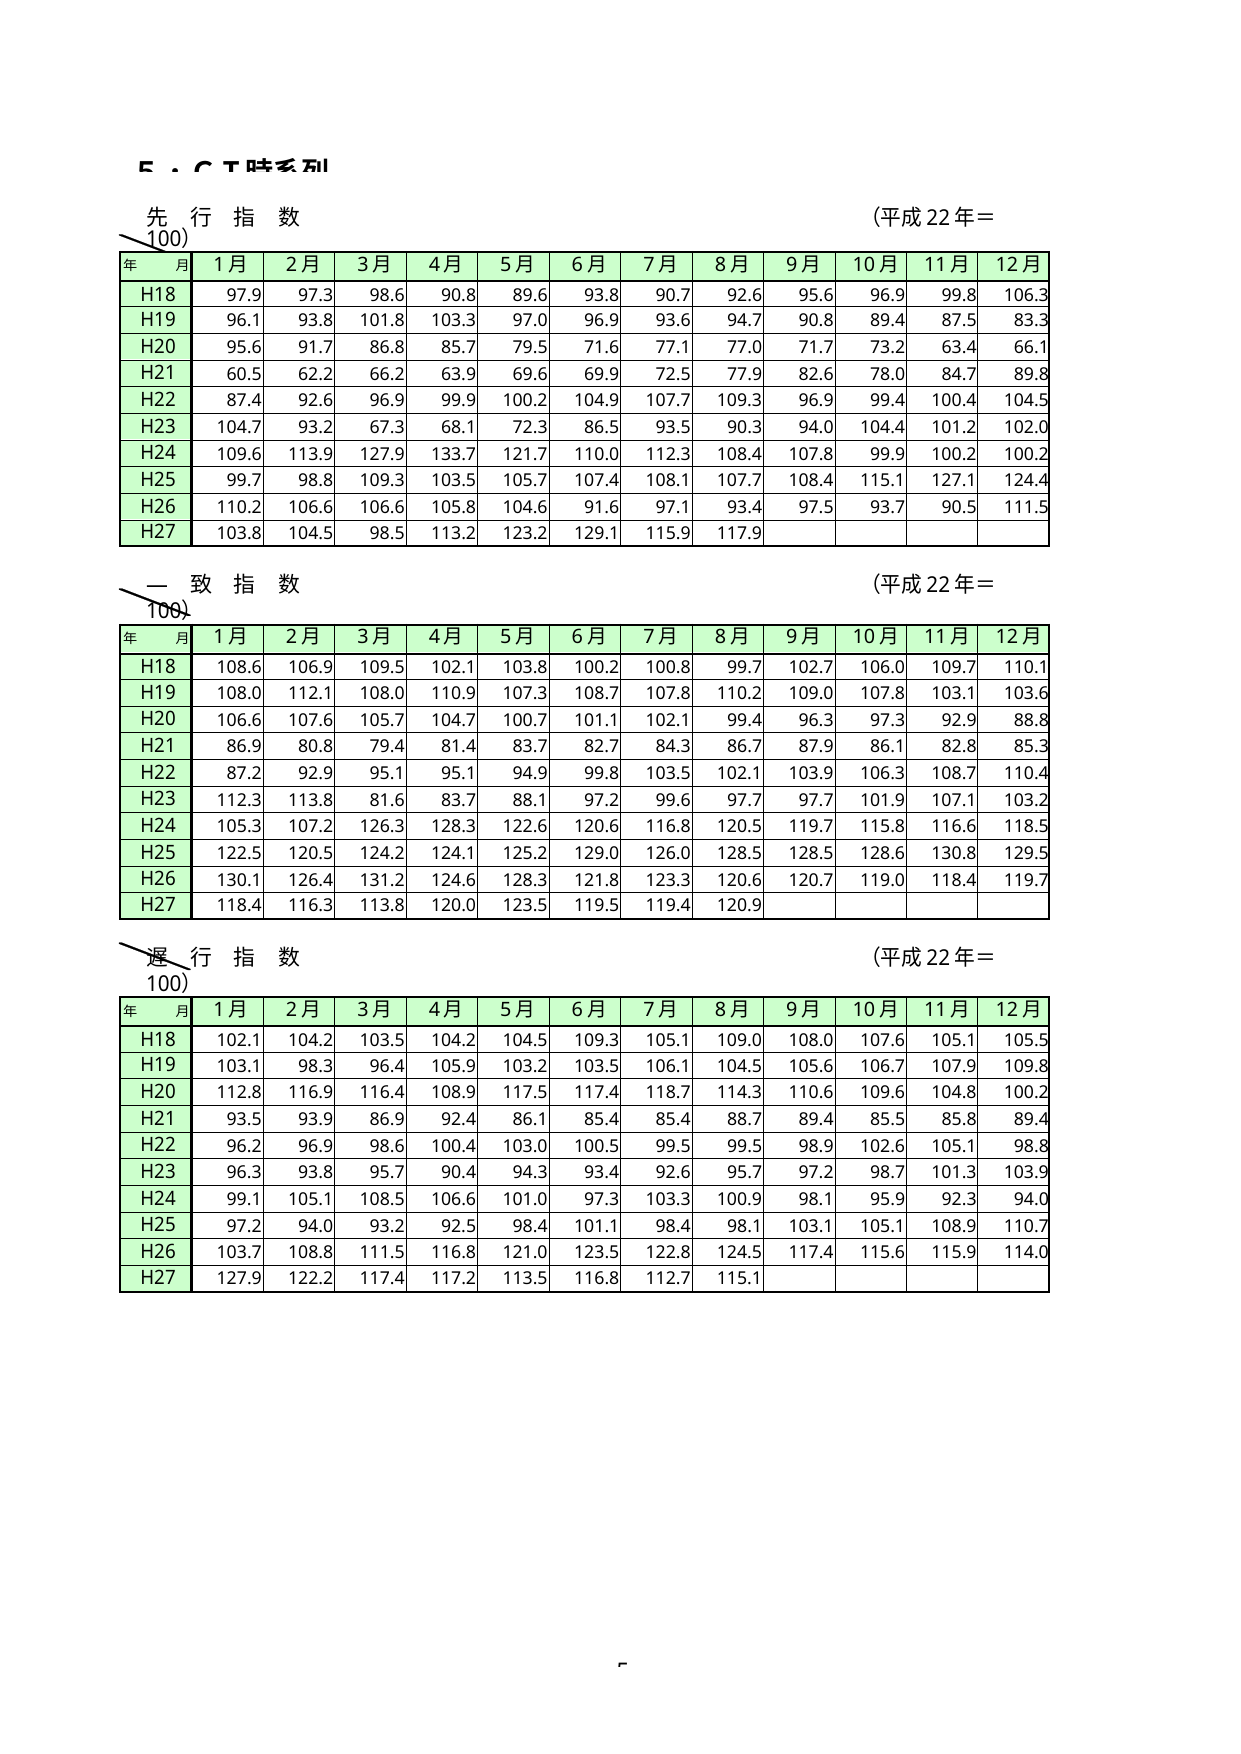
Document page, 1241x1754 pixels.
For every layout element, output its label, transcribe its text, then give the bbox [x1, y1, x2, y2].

table_cell 99.5 [621, 1133, 692, 1158]
table_cell 108.7 [907, 760, 977, 786]
table_cell 98.4 [478, 1213, 549, 1238]
table_cell H18 [121, 655, 190, 679]
table_cell H18 [121, 282, 190, 306]
table_cell 105.8 [407, 494, 477, 519]
table_cell 3月 [335, 626, 406, 652]
table_cell 105.1 [907, 1133, 977, 1158]
table_cell 102.1 [407, 655, 477, 679]
table_cell 123.5 [478, 893, 549, 918]
table_cell H27 [121, 1266, 190, 1291]
table_cell 117.4 [764, 1239, 835, 1265]
table_cell 10月 [836, 998, 906, 1025]
table_cell — 致 指 数 （平成22年＝100） [120, 547, 1049, 623]
table_cell 103.5 [335, 1027, 406, 1052]
table_cell 78.0 [836, 361, 906, 386]
table_cell [836, 521, 906, 545]
table_cell 93.2 [264, 414, 334, 439]
table_cell 83.7 [478, 733, 549, 759]
table_cell 98.7 [836, 1159, 906, 1185]
table_cell 93.2 [335, 1213, 406, 1238]
table_cell 126.4 [264, 867, 334, 892]
table_cell 108.1 [621, 467, 692, 493]
table_cell 100.9 [693, 1186, 763, 1212]
table_cell 103.3 [621, 1186, 692, 1212]
table_cell 110.6 [764, 1079, 835, 1105]
table_cell 104.5 [264, 521, 334, 545]
table_cell 90.7 [621, 282, 692, 306]
table_cell 98.1 [693, 1213, 763, 1238]
table_cell 8月 [693, 626, 763, 652]
table_cell 99.8 [907, 282, 977, 306]
table_cell 102.0 [978, 414, 1048, 439]
table_cell 94.0 [978, 1186, 1048, 1212]
table_cell 115.1 [693, 1266, 763, 1291]
table_cell 77.0 [693, 334, 763, 359]
table_cell 79.4 [335, 733, 406, 759]
table_cell 104.8 [907, 1079, 977, 1105]
table_cell 124.5 [693, 1239, 763, 1265]
table_cell 99.9 [836, 441, 906, 466]
table_cell [764, 893, 835, 918]
table_cell 99.6 [621, 787, 692, 812]
table_cell 遅 行 指 数 （平成22年＝100） [120, 920, 1049, 996]
table_cell 103.2 [978, 787, 1048, 812]
table_cell 97.3 [836, 707, 906, 732]
table_cell 131.2 [335, 867, 406, 892]
table_cell 98.8 [978, 1133, 1048, 1158]
table_cell 81.6 [335, 787, 406, 812]
table_cell 72.3 [478, 414, 549, 439]
table_cell 83.7 [407, 787, 477, 812]
table_cell 112.3 [193, 787, 263, 812]
table_cell 101.0 [478, 1186, 549, 1212]
table_cell 87.4 [193, 387, 263, 413]
table_cell 110.2 [193, 494, 263, 519]
table_cell 67.3 [335, 414, 406, 439]
table_cell 116.8 [550, 1266, 620, 1291]
table_cell 108.9 [407, 1079, 477, 1105]
table_cell 118.7 [621, 1079, 692, 1105]
table_cell [764, 1266, 835, 1291]
table_cell 118.4 [907, 867, 977, 892]
table_cell 102.1 [193, 1027, 263, 1052]
table_cell 86.1 [478, 1106, 549, 1132]
table_cell 11月 [907, 626, 977, 652]
table_cell 99.8 [550, 760, 620, 786]
table_cell 96.2 [193, 1133, 263, 1158]
table_cell 93.8 [264, 307, 334, 333]
table_cell 86.9 [193, 733, 263, 759]
table_cell 94.3 [478, 1159, 549, 1185]
table_cell 119.7 [764, 813, 835, 839]
table_cell H20 [121, 707, 190, 732]
table_cell 77.9 [693, 361, 763, 386]
table_cell 108.0 [335, 680, 406, 706]
table_cell 103.8 [478, 655, 549, 679]
table_cell 88.7 [693, 1106, 763, 1132]
table_cell 92.5 [407, 1213, 477, 1238]
table_cell 85.5 [836, 1106, 906, 1132]
table_cell H24 [121, 813, 190, 839]
table_cell 127.9 [335, 441, 406, 466]
table_cell 123.3 [621, 867, 692, 892]
table_cell 108.8 [264, 1239, 334, 1265]
table_cell 104.2 [407, 1027, 477, 1052]
table_cell 2月 [264, 253, 334, 280]
table_cell 113.2 [407, 521, 477, 545]
table_cell 102.1 [621, 707, 692, 732]
table_cell 116.8 [407, 1239, 477, 1265]
table_cell 92.4 [407, 1106, 477, 1132]
table_cell 82.6 [764, 361, 835, 386]
table_cell 100.2 [478, 387, 549, 413]
table_cell 99.7 [693, 655, 763, 679]
table_cell 97.7 [693, 787, 763, 812]
table_cell 106.1 [621, 1053, 692, 1078]
table_cell 113.8 [264, 787, 334, 812]
table_cell H24 [121, 1186, 190, 1212]
table_cell 110.1 [978, 655, 1048, 679]
table_cell 97.9 [193, 282, 263, 306]
table_cell 7月 [621, 253, 692, 280]
table_cell 107.3 [478, 680, 549, 706]
table_cell H19 [121, 1053, 190, 1078]
table_cell 97.1 [621, 494, 692, 519]
table_cell 年 月 [121, 626, 190, 652]
table_cell 115.8 [836, 813, 906, 839]
table_cell 96.3 [193, 1159, 263, 1185]
table_cell 99.7 [193, 467, 263, 493]
table_cell 92.6 [693, 282, 763, 306]
table_cell 112.8 [193, 1079, 263, 1105]
table_cell 84.7 [907, 361, 977, 386]
table_cell 105.9 [407, 1053, 477, 1078]
table_cell [978, 521, 1048, 545]
table_cell 96.9 [550, 307, 620, 333]
table_cell 81.4 [407, 733, 477, 759]
table_cell 89.8 [978, 361, 1048, 386]
table_cell 109.6 [836, 1079, 906, 1105]
table_cell 124.1 [407, 840, 477, 866]
table_cell 101.2 [907, 414, 977, 439]
table_cell 117.4 [550, 1079, 620, 1105]
table_cell 130.1 [193, 867, 263, 892]
table_cell 106.9 [264, 655, 334, 679]
table_cell 73.2 [836, 334, 906, 359]
table_cell 105.1 [836, 1213, 906, 1238]
table_cell 106.0 [836, 655, 906, 679]
table_cell 102.7 [764, 655, 835, 679]
table_cell 105.3 [193, 813, 263, 839]
table_cell 100.4 [407, 1133, 477, 1158]
table_cell 107.6 [264, 707, 334, 732]
table_cell 104.9 [550, 387, 620, 413]
table_cell 126.3 [335, 813, 406, 839]
table_cell H19 [121, 307, 190, 333]
table_cell 93.6 [621, 307, 692, 333]
table_cell 117.5 [478, 1079, 549, 1105]
table_cell 102.1 [693, 760, 763, 786]
table_cell 115.9 [621, 521, 692, 545]
table_cell 112.7 [621, 1266, 692, 1291]
table_cell H21 [121, 1106, 190, 1132]
table_cell 99.1 [193, 1186, 263, 1212]
table_cell 7月 [621, 998, 692, 1025]
table_cell 104.7 [193, 414, 263, 439]
table_cell 110.7 [978, 1213, 1048, 1238]
table_cell 5月 [478, 626, 549, 652]
table_cell 96.1 [193, 307, 263, 333]
table_cell H20 [121, 334, 190, 359]
table_cell 94.7 [693, 307, 763, 333]
table_cell 90.5 [907, 494, 977, 519]
table_cell 3月 [335, 998, 406, 1025]
table_cell 96.9 [764, 387, 835, 413]
table_cell 124.6 [407, 867, 477, 892]
table_cell 106.7 [836, 1053, 906, 1078]
table_cell 68.1 [407, 414, 477, 439]
table_cell 62.2 [264, 361, 334, 386]
table_cell 年 月 [121, 998, 190, 1025]
table_cell 12月 [978, 253, 1048, 280]
table_cell 110.0 [550, 441, 620, 466]
table_cell 104.7 [407, 707, 477, 732]
table_cell 97.3 [264, 282, 334, 306]
table_cell 108.0 [193, 680, 263, 706]
table_cell 106.6 [193, 707, 263, 732]
table_cell 86.8 [335, 334, 406, 359]
table_cell 85.8 [907, 1106, 977, 1132]
table_cell [907, 1266, 977, 1291]
table_cell 86.1 [836, 733, 906, 759]
table_cell 1月 [193, 626, 263, 652]
table_cell 11月 [907, 253, 977, 280]
table_cell 95.7 [335, 1159, 406, 1185]
table_cell 104.6 [478, 494, 549, 519]
table_cell 99.4 [693, 707, 763, 732]
table_cell 101.8 [335, 307, 406, 333]
table_cell 87.2 [193, 760, 263, 786]
table_cell 100.8 [621, 655, 692, 679]
table_cell 121.0 [478, 1239, 549, 1265]
table_cell 109.3 [550, 1027, 620, 1052]
table_cell 98.6 [335, 282, 406, 306]
table_cell 92.3 [907, 1186, 977, 1212]
table_cell 112.1 [264, 680, 334, 706]
table_cell 4月 [407, 626, 477, 652]
table_cell 89.4 [836, 307, 906, 333]
table_cell 98.8 [264, 467, 334, 493]
table_cell H25 [121, 1213, 190, 1238]
table_cell 87.9 [764, 733, 835, 759]
table_cell 98.6 [335, 1133, 406, 1158]
table_cell 104.5 [478, 1027, 549, 1052]
table_cell 107.1 [907, 787, 977, 812]
table_cell H22 [121, 760, 190, 786]
table_cell 109.3 [335, 467, 406, 493]
table_cell 113.5 [478, 1266, 549, 1291]
table_cell 84.3 [621, 733, 692, 759]
table_cell 90.8 [407, 282, 477, 306]
table_cell 110.2 [693, 680, 763, 706]
table_cell 105.7 [335, 707, 406, 732]
table_cell 96.9 [264, 1133, 334, 1158]
table_cell 95.6 [764, 282, 835, 306]
table_cell H27 [121, 893, 190, 918]
table_cell 94.0 [764, 414, 835, 439]
table_cell 108.0 [764, 1027, 835, 1052]
table_cell 92.9 [264, 760, 334, 786]
table_cell 116.6 [907, 813, 977, 839]
table_cell 93.8 [550, 282, 620, 306]
table_cell 77.1 [621, 334, 692, 359]
table_cell 103.2 [478, 1053, 549, 1078]
table_cell 128.3 [478, 867, 549, 892]
table_cell 9月 [764, 998, 835, 1025]
table_cell 103.1 [193, 1053, 263, 1078]
table_cell 年 月 [121, 253, 190, 280]
table_cell 91.7 [264, 334, 334, 359]
table_cell 89.4 [978, 1106, 1048, 1132]
table_cell 104.4 [836, 414, 906, 439]
table_cell 93.5 [621, 414, 692, 439]
table_cell 69.9 [550, 361, 620, 386]
table_cell 107.8 [621, 680, 692, 706]
table_cell 2月 [264, 998, 334, 1025]
table_cell 106.6 [407, 1186, 477, 1212]
table_cell H25 [121, 467, 190, 493]
table_cell H25 [121, 840, 190, 866]
table_cell 103.5 [550, 1053, 620, 1078]
table_cell 120.7 [764, 867, 835, 892]
table_cell 109.0 [764, 680, 835, 706]
table_cell 10月 [836, 253, 906, 280]
table_cell 95.1 [407, 760, 477, 786]
table_cell H26 [121, 867, 190, 892]
table_cell 8月 [693, 998, 763, 1025]
table_cell 103.9 [978, 1159, 1048, 1185]
table_cell 107.2 [264, 813, 334, 839]
table_cell 113.9 [264, 441, 334, 466]
table_cell 122.2 [264, 1266, 334, 1291]
table_cell 87.5 [907, 307, 977, 333]
table_cell 107.7 [621, 387, 692, 413]
table_cell 66.1 [978, 334, 1048, 359]
table_cell 99.9 [407, 387, 477, 413]
table_cell H22 [121, 1133, 190, 1158]
table_cell 9月 [764, 253, 835, 280]
table_cell 108.4 [693, 441, 763, 466]
table_cell 63.9 [407, 361, 477, 386]
table_cell H24 [121, 441, 190, 466]
table_cell H22 [121, 387, 190, 413]
table_cell 109.3 [693, 387, 763, 413]
table_cell 12月 [978, 998, 1048, 1025]
table_cell 119.4 [621, 893, 692, 918]
table_cell 95.7 [693, 1159, 763, 1185]
table_cell 117.9 [693, 521, 763, 545]
table_cell 128.5 [764, 840, 835, 866]
table_cell 113.8 [335, 893, 406, 918]
table_cell 110.9 [407, 680, 477, 706]
table_cell 105.5 [978, 1027, 1048, 1052]
table_cell 71.7 [764, 334, 835, 359]
table_cell 115.9 [907, 1239, 977, 1265]
table_cell 103.3 [407, 307, 477, 333]
table_cell 105.6 [764, 1053, 835, 1078]
table_cell 107.7 [693, 467, 763, 493]
table_cell 90.8 [764, 307, 835, 333]
table_cell 86.9 [335, 1106, 406, 1132]
table_cell 102.6 [836, 1133, 906, 1158]
table_cell 128.6 [836, 840, 906, 866]
table_cell 80.8 [264, 733, 334, 759]
table_cell 97.0 [478, 307, 549, 333]
table_cell 91.6 [550, 494, 620, 519]
table_cell 101.1 [550, 1213, 620, 1238]
table_cell 100.2 [907, 441, 977, 466]
table_cell 100.2 [550, 655, 620, 679]
table_cell 95.9 [836, 1186, 906, 1212]
table_cell 85.3 [978, 733, 1048, 759]
table_cell 120.6 [693, 867, 763, 892]
table_cell H23 [121, 414, 190, 439]
table_cell 116.9 [264, 1079, 334, 1105]
table_cell 100.7 [478, 707, 549, 732]
table_cell 130.8 [907, 840, 977, 866]
table_cell 114.3 [693, 1079, 763, 1105]
table_cell 129.5 [978, 840, 1048, 866]
table_cell H27 [121, 521, 190, 545]
table_cell 111.5 [978, 494, 1048, 519]
table_cell 99.5 [693, 1133, 763, 1158]
table_cell 119.5 [550, 893, 620, 918]
table_cell 116.3 [264, 893, 334, 918]
table_cell 88.8 [978, 707, 1048, 732]
table_cell 101.1 [550, 707, 620, 732]
table_cell 99.4 [836, 387, 906, 413]
table_cell H26 [121, 1239, 190, 1265]
table_cell 100.5 [550, 1133, 620, 1158]
table_cell 127.1 [907, 467, 977, 493]
table_cell 108.7 [550, 680, 620, 706]
table_cell 107.8 [764, 441, 835, 466]
table_cell 63.4 [907, 334, 977, 359]
table_cell 6月 [550, 253, 620, 280]
table_cell 110.4 [978, 760, 1048, 786]
table_cell 96.9 [335, 387, 406, 413]
table_cell 98.4 [621, 1213, 692, 1238]
table_cell H21 [121, 361, 190, 386]
table_cell 90.3 [693, 414, 763, 439]
table_cell 107.8 [836, 680, 906, 706]
table_cell 103.7 [193, 1239, 263, 1265]
table_cell 103.8 [193, 521, 263, 545]
table_cell H18 [121, 1027, 190, 1052]
table_cell 85.7 [407, 334, 477, 359]
table_cell 93.8 [264, 1159, 334, 1185]
table_cell 107.9 [907, 1053, 977, 1078]
table_cell 8月 [693, 253, 763, 280]
table_cell 128.3 [407, 813, 477, 839]
table_cell 97.3 [550, 1186, 620, 1212]
table_cell 66.2 [335, 361, 406, 386]
table_cell [978, 1266, 1048, 1291]
table_cell 128.5 [693, 840, 763, 866]
table_cell 127.9 [193, 1266, 263, 1291]
table_cell 117.4 [335, 1266, 406, 1291]
table_cell 115.6 [836, 1239, 906, 1265]
table_cell 6月 [550, 998, 620, 1025]
table_cell 5月 [478, 253, 549, 280]
table_cell 89.4 [764, 1106, 835, 1132]
table_cell 117.2 [407, 1266, 477, 1291]
table_cell 103.6 [978, 680, 1048, 706]
table_cell 109.8 [978, 1053, 1048, 1078]
table_cell 9月 [764, 626, 835, 652]
table_cell 126.0 [621, 840, 692, 866]
table_cell H21 [121, 733, 190, 759]
table_cell 1月 [193, 253, 263, 280]
table_cell 105.1 [264, 1186, 334, 1212]
table_cell 6月 [550, 626, 620, 652]
table_cell 109.6 [193, 441, 263, 466]
table_cell 109.0 [693, 1027, 763, 1052]
table_cell 60.5 [193, 361, 263, 386]
table_cell 109.7 [907, 655, 977, 679]
table_cell 103.0 [478, 1133, 549, 1158]
table_cell 104.5 [978, 387, 1048, 413]
table_cell 90.4 [407, 1159, 477, 1185]
table_cell 108.9 [907, 1213, 977, 1238]
table_cell 123.2 [478, 521, 549, 545]
table_cell 96.4 [335, 1053, 406, 1078]
table_cell [978, 893, 1048, 918]
table_cell [907, 893, 977, 918]
table_cell 123.5 [550, 1239, 620, 1265]
table_cell 108.5 [335, 1186, 406, 1212]
table_cell 7月 [621, 626, 692, 652]
table_cell 85.4 [550, 1106, 620, 1132]
table_cell 86.7 [693, 733, 763, 759]
table_cell 1月 [193, 998, 263, 1025]
table_cell 98.9 [764, 1133, 835, 1158]
table_cell 100.2 [978, 441, 1048, 466]
table_cell 72.5 [621, 361, 692, 386]
table_cell 107.4 [550, 467, 620, 493]
table_cell H23 [121, 1159, 190, 1185]
table_cell 106.3 [978, 282, 1048, 306]
table_cell 133.7 [407, 441, 477, 466]
table_cell 100.4 [907, 387, 977, 413]
table_cell 107.6 [836, 1027, 906, 1052]
table_cell 96.9 [836, 282, 906, 306]
table_cell 69.6 [478, 361, 549, 386]
table_cell 122.8 [621, 1239, 692, 1265]
table_cell 98.3 [264, 1053, 334, 1078]
table_cell 121.7 [478, 441, 549, 466]
table_cell 119.7 [978, 867, 1048, 892]
table_cell 93.9 [264, 1106, 334, 1132]
table_cell 122.6 [478, 813, 549, 839]
table_cell 106.6 [335, 494, 406, 519]
table_cell 94.0 [264, 1213, 334, 1238]
table_cell 120.9 [693, 893, 763, 918]
table_cell 92.6 [621, 1159, 692, 1185]
table_cell 118.4 [193, 893, 263, 918]
table_cell 97.2 [193, 1213, 263, 1238]
table_cell 85.4 [621, 1106, 692, 1132]
table_cell 111.5 [335, 1239, 406, 1265]
table_cell 11月 [907, 998, 977, 1025]
table_cell 82.8 [907, 733, 977, 759]
table_cell 105.1 [621, 1027, 692, 1052]
table_cell 86.5 [550, 414, 620, 439]
table_cell [836, 893, 906, 918]
table_cell 93.4 [550, 1159, 620, 1185]
table_cell 97.2 [764, 1159, 835, 1185]
table_cell 105.7 [478, 467, 549, 493]
table_cell 10月 [836, 626, 906, 652]
table_cell 100.2 [978, 1079, 1048, 1105]
table_cell 108.6 [193, 655, 263, 679]
table_cell [836, 1266, 906, 1291]
table_cell 125.2 [478, 840, 549, 866]
table_cell H23 [121, 787, 190, 812]
table_cell 112.3 [621, 441, 692, 466]
table_cell 120.5 [693, 813, 763, 839]
table_cell 120.0 [407, 893, 477, 918]
table_cell H20 [121, 1079, 190, 1105]
table_cell 101.3 [907, 1159, 977, 1185]
table_cell 103.5 [407, 467, 477, 493]
table_cell 94.9 [478, 760, 549, 786]
table_cell 124.2 [335, 840, 406, 866]
table_cell 93.5 [193, 1106, 263, 1132]
table_cell 104.2 [264, 1027, 334, 1052]
table_cell 93.4 [693, 494, 763, 519]
table_cell 109.5 [335, 655, 406, 679]
table_cell 115.1 [836, 467, 906, 493]
table_cell 120.6 [550, 813, 620, 839]
table_cell 97.7 [764, 787, 835, 812]
table_cell 4月 [407, 253, 477, 280]
table_cell 95.6 [193, 334, 263, 359]
table_cell 122.5 [193, 840, 263, 866]
table_cell [764, 521, 835, 545]
table_cell 118.5 [978, 813, 1048, 839]
table_cell 108.4 [764, 467, 835, 493]
table_cell 103.1 [907, 680, 977, 706]
table_cell 89.6 [478, 282, 549, 306]
table_cell 119.0 [836, 867, 906, 892]
table_cell 114.0 [978, 1239, 1048, 1265]
table_cell 5月 [478, 998, 549, 1025]
table_cell 104.5 [693, 1053, 763, 1078]
table_cell 120.5 [264, 840, 334, 866]
table_cell 103.5 [621, 760, 692, 786]
table_header 先 行 指 数 （平成22年＝100） [120, 208, 1049, 251]
table_cell 129.1 [550, 521, 620, 545]
table_cell 97.5 [764, 494, 835, 519]
table_cell 103.9 [764, 760, 835, 786]
table_cell 101.9 [836, 787, 906, 812]
table_cell 83.3 [978, 307, 1048, 333]
table_cell 12月 [978, 626, 1048, 652]
table_cell 129.0 [550, 840, 620, 866]
table_cell 98.5 [335, 521, 406, 545]
table_cell 82.7 [550, 733, 620, 759]
table_cell 121.8 [550, 867, 620, 892]
table_cell 105.1 [907, 1027, 977, 1052]
table_cell [907, 521, 977, 545]
table_cell 116.8 [621, 813, 692, 839]
table_cell 2月 [264, 626, 334, 652]
table_cell 103.1 [764, 1213, 835, 1238]
table_cell H19 [121, 680, 190, 706]
table_cell 98.1 [764, 1186, 835, 1212]
table_cell 116.4 [335, 1079, 406, 1105]
table_cell 95.1 [335, 760, 406, 786]
table_cell 124.4 [978, 467, 1048, 493]
table_cell 93.7 [836, 494, 906, 519]
table_cell 96.3 [764, 707, 835, 732]
table_cell 92.9 [907, 707, 977, 732]
table_cell 92.6 [264, 387, 334, 413]
table_cell 71.6 [550, 334, 620, 359]
table_cell 3月 [335, 253, 406, 280]
table_cell 4月 [407, 998, 477, 1025]
table_cell H26 [121, 494, 190, 519]
table_cell 106.3 [836, 760, 906, 786]
table_cell 88.1 [478, 787, 549, 812]
table_cell 97.2 [550, 787, 620, 812]
table_cell 106.6 [264, 494, 334, 519]
table_cell 79.5 [478, 334, 549, 359]
